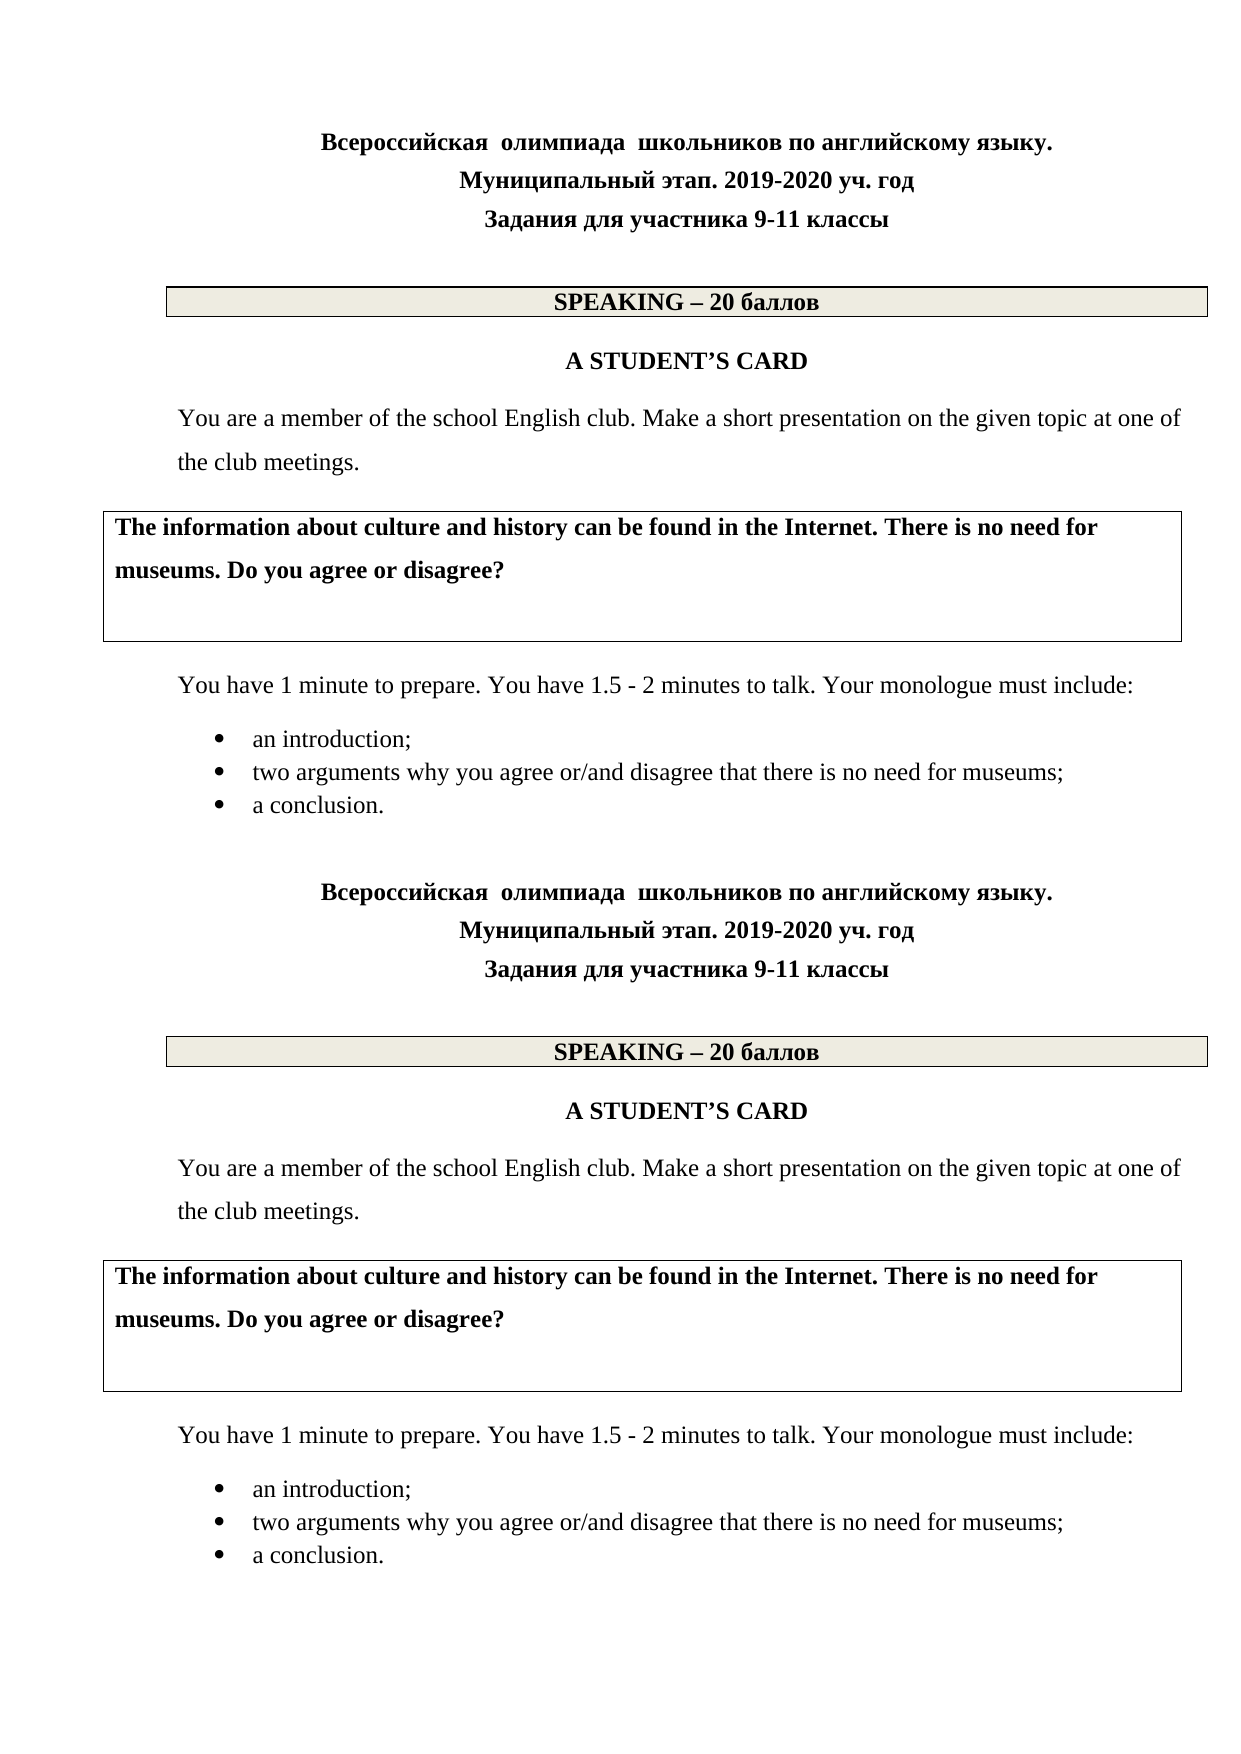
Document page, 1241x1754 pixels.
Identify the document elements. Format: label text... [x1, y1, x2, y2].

text Муниципальный этап. 2019-2020 уч. год [177, 166, 1196, 194]
text Всероссийская олимпиада школьников по английскому языку. [177, 127, 1196, 156]
text You have 1 minute to prepare. You have 1.5 - 2 minutes to talk. Your monologue must include: [177, 1421, 1196, 1449]
list a conclusion. [215, 791, 1196, 819]
text A STUDENT’S CARD [177, 1096, 1196, 1124]
text Муниципальный этап. 2019-2020 уч. год [177, 916, 1196, 944]
list an introduction; [215, 724, 1196, 753]
list two arguments why you agree or/and disagree that there is no need for museums; [215, 1507, 1196, 1536]
text A STUDENT’S CARD [177, 346, 1196, 375]
table_header SPEAKING – 20 баллов [167, 1037, 1207, 1066]
table_header The information about culture and history can be found in the Internet. There is no need for museums. Do you agree or disagree? [104, 512, 1181, 641]
text You have 1 minute to prepare. You have 1.5 - 2 minutes to talk. Your monologue must include: [177, 671, 1196, 699]
list an introduction; [215, 1474, 1196, 1503]
text Задания для участника 9-11 классы [177, 954, 1196, 982]
text Задания для участника 9-11 классы [177, 204, 1196, 232]
text You are a member of the school English club. Make a short presentation on the given topic at one of the club meetings. [177, 1153, 1196, 1225]
text Всероссийская олимпиада школьников по английскому языку. [177, 877, 1196, 906]
list a conclusion. [215, 1540, 1196, 1569]
table_header The information about culture and history can be found in the Internet. There is no need for museums. Do you agree or disagree? [104, 1261, 1181, 1391]
table_header SPEAKING – 20 баллов [167, 288, 1207, 316]
text You are a member of the school English club. Make a short presentation on the given topic at one of the club meetings. [177, 403, 1196, 475]
list two arguments why you agree or/and disagree that there is no need for museums; [215, 757, 1196, 786]
